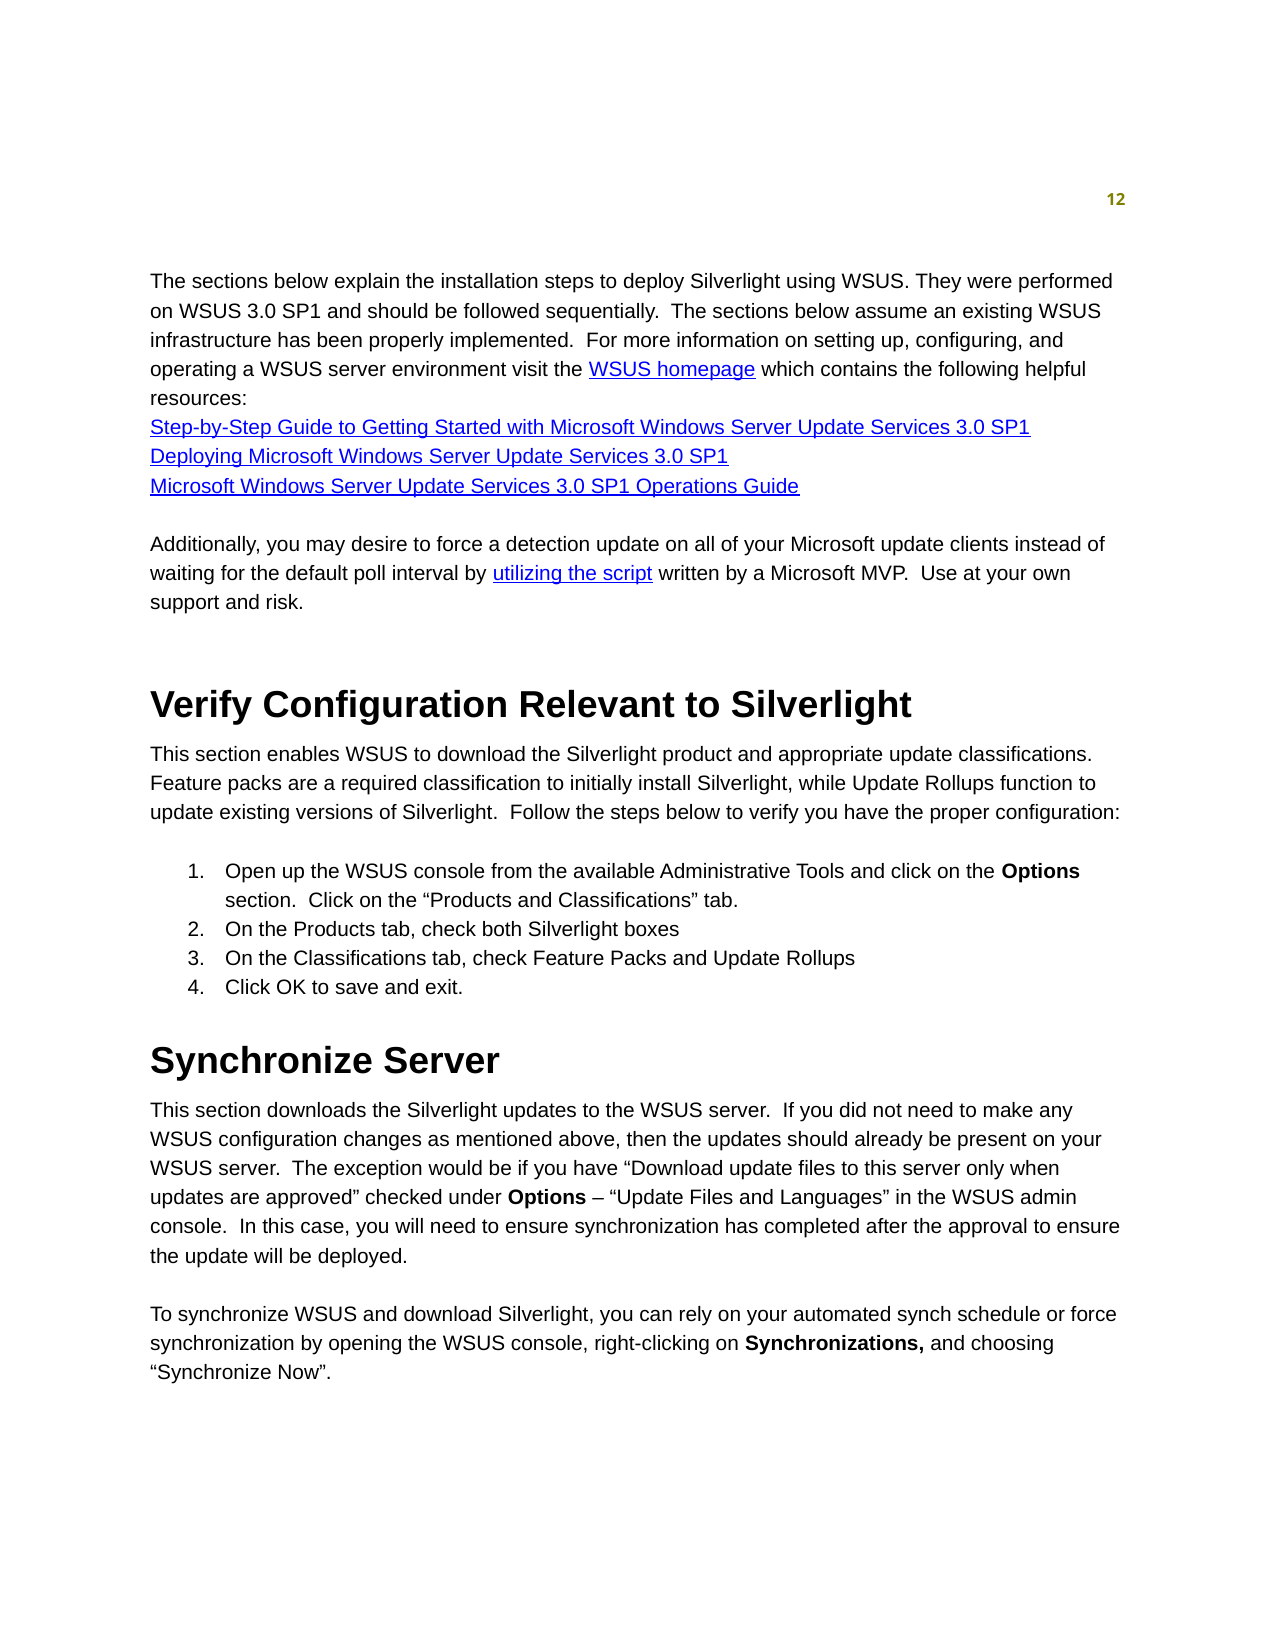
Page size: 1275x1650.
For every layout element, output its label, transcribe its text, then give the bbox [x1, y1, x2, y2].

text Feature packs are a required classification to initially install Silverlight, while Update Rollups function to update existing versions of Silverlight. Follow the steps below to verify you have the proper configuration: [150, 767, 1125, 826]
subtitle Synchronize Server [150, 1038, 1125, 1081]
text The sections below explain the installation steps to deploy Silverlight using WSUS. They were performed on WSUS 3.0 SP1 and should be followed sequentially. The sections below assume an existing WSUS infrastructure has been properly implemented. For more information on setting up, configuring, and operating a WSUS server environment visit the WSUS homepage which contains the following helpful resources: Step-by-Step Guide to Getting Started with Microsoft Windows Server Update Services 3.0 SP1 [150, 266, 1125, 441]
text Microsoft Windows Server Update Services 3.0 SP1 Operations Guide [150, 470, 1125, 499]
text To synchronize WSUS and download Silverlight, you can rely on your automated synch schedule or force synchronization by opening the WSUS console, right-clicking on Synchronizations, and choosing “Synchronize Now”. [150, 1298, 1125, 1386]
list Open up the WSUS console from the available Administrative Tools and click on the Options section. Click on the “Products and Classifications” tab. [187, 855, 1125, 913]
text This section downloads the Silverlight updates to the WSUS server. If you did not need to make any WSUS configuration changes as mentioned above, then the updates should already be present on your WSUS server. The exception would be if you have “Download update files to this server only when updates are approved” checked under Options – “Update Files and Languages” in the WSUS admin console. In this case, you will need to ensure synchronization has completed after the approval to ensure the update will be deployed. [150, 1094, 1125, 1269]
text Deploying Microsoft Windows Server Update Services 3.0 SP1 [150, 441, 1125, 470]
subtitle Verify Configuration Relevant to Silverlight [150, 682, 1125, 725]
list Click OK to save and exit. [187, 971, 1125, 1001]
list On the Classifications tab, check Feature Packs and Update Rollups [187, 942, 1125, 971]
text Additionally, you may desire to force a detection update on all of your Microsoft update clients instead of waiting for the default poll interval by utilizing the script written by a Microsoft MVP. Use at your own support and risk. [150, 528, 1125, 616]
text This section enables WSUS to download the Silverlight product and appropriate update classifications. [150, 738, 1125, 767]
list On the Products tab, check both Silverlight boxes [187, 913, 1125, 942]
